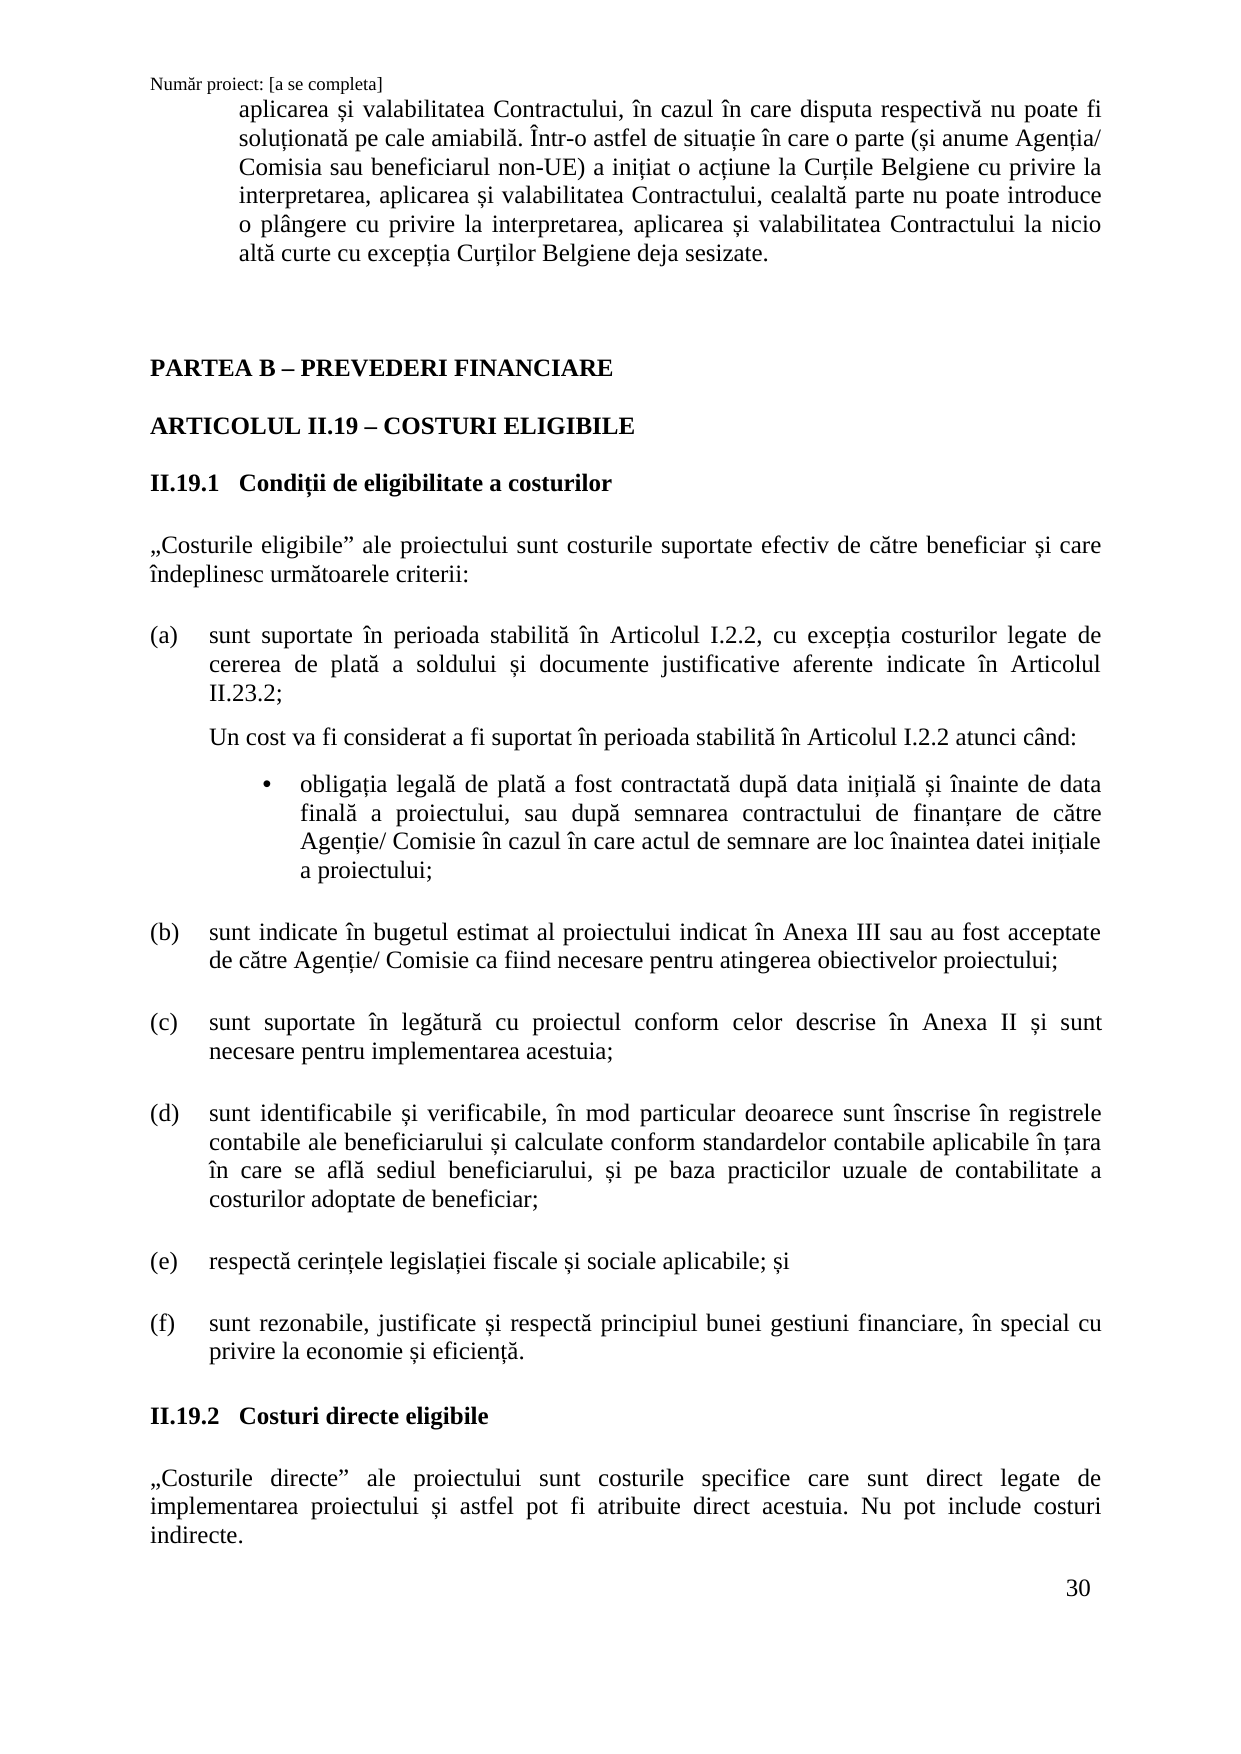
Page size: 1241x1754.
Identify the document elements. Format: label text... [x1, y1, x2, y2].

text „Costurile directe” ale proiectului sunt costurile specifice care sunt direct legate de implementarea proiectului și astfel pot fi atribuite direct acestuia. Nu pot include costuri indirecte. [150, 1463, 1103, 1549]
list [150, 94, 1103, 267]
list Condiții de eligibilitate a costurilor [150, 468, 1103, 497]
list sunt indicate în bugetul estimat al proiectului indicat în Anexa III sau au fost acceptate de către Agenție/ Comisie ca fiind necesare pentru atingerea obiectivelor proiectului; [150, 917, 1103, 974]
list sunt suportate în perioada stabilită în Articolul I.2.2, cu excepția costurilor legate de cererea de plată a soldului și documente justificative aferente indicate în Articolul II.23.2; [150, 621, 1103, 707]
list sunt identificabile și verificabile, în mod particular deoarece sunt înscrise în registrele contabile ale beneficiarului și calculate conform standardelor contabile aplicabile în țara în care se află sediul beneficiarului, și pe baza practicilor uzuale de contabilitate a costurilor adoptate de beneficiar; [150, 1098, 1103, 1213]
subtitle ARTICOLUL II.19 – COSTURI ELIGIBILE [150, 411, 1103, 439]
subtitle Costuri directe eligibile [150, 1401, 1103, 1429]
list respectă cerințele legislației fiscale și sociale aplicabile; și [150, 1246, 1103, 1275]
list sunt rezonabile, justificate și respectă principiul bunei gestiuni financiare, în special cu privire la economie și eficiență. [150, 1308, 1103, 1365]
text Un cost va fi considerat a fi suportat în perioada stabilită în Articolul I.2.2 atunci când: [209, 722, 1103, 751]
list sunt suportate în legătură cu proiectul conform celor descrise în Anexa II și sunt necesare pentru implementarea acestuia; [150, 1007, 1103, 1065]
list obligația legală de plată a fost contractată după data inițială și înainte de data finală a proiectului, sau după semnarea contractului de finanțare de către Agenție/ Comisie în cazul în care actul de semnare are loc înaintea datei inițiale a proiectului; [262, 769, 1103, 884]
subtitle PARTEA B – PREVEDERI FINANCIARE [150, 353, 1103, 382]
text „Costurile eligibile” ale proiectului sunt costurile suportate efectiv de către beneficiar și care îndeplinesc următoarele criterii: [150, 530, 1103, 588]
